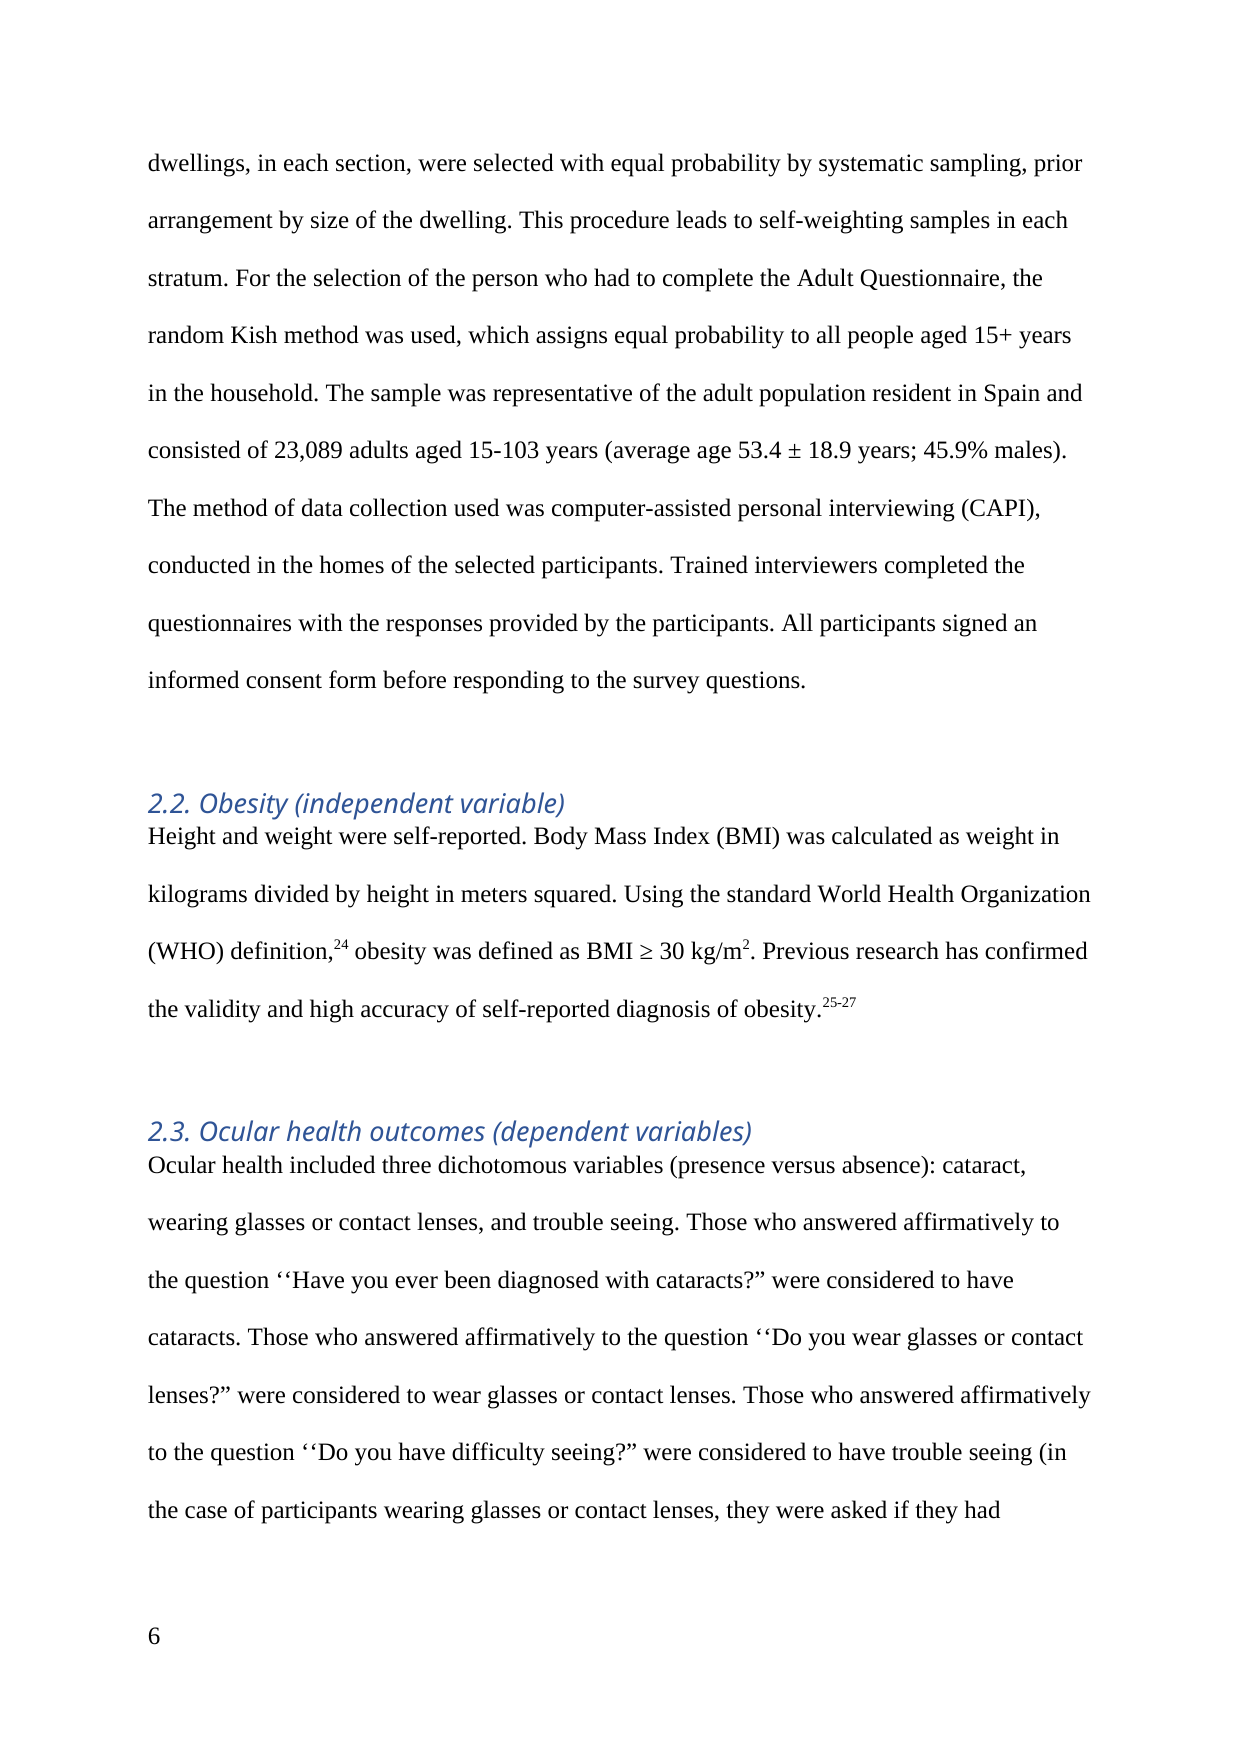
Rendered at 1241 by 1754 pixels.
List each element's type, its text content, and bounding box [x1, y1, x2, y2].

subtitle 2.3. Ocular health outcomes (dependent variables) [148, 1113, 1093, 1150]
subtitle 2.2. Obesity (independent variable) [148, 784, 1093, 821]
text Height and weight were self-reported. Body Mass Index (BMI) was calculated as weight in kilograms divided by height in meters squared. Using the standard World Health Organization (WHO) definition,24 obesity was defined as BMI ≥ 30 kg/m2. Previous research has confirmed the validity and high accuracy of self-reported diagnosis of obesity.25-27 [148, 821, 1093, 1022]
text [148, 148, 1093, 694]
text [148, 1150, 1093, 1523]
